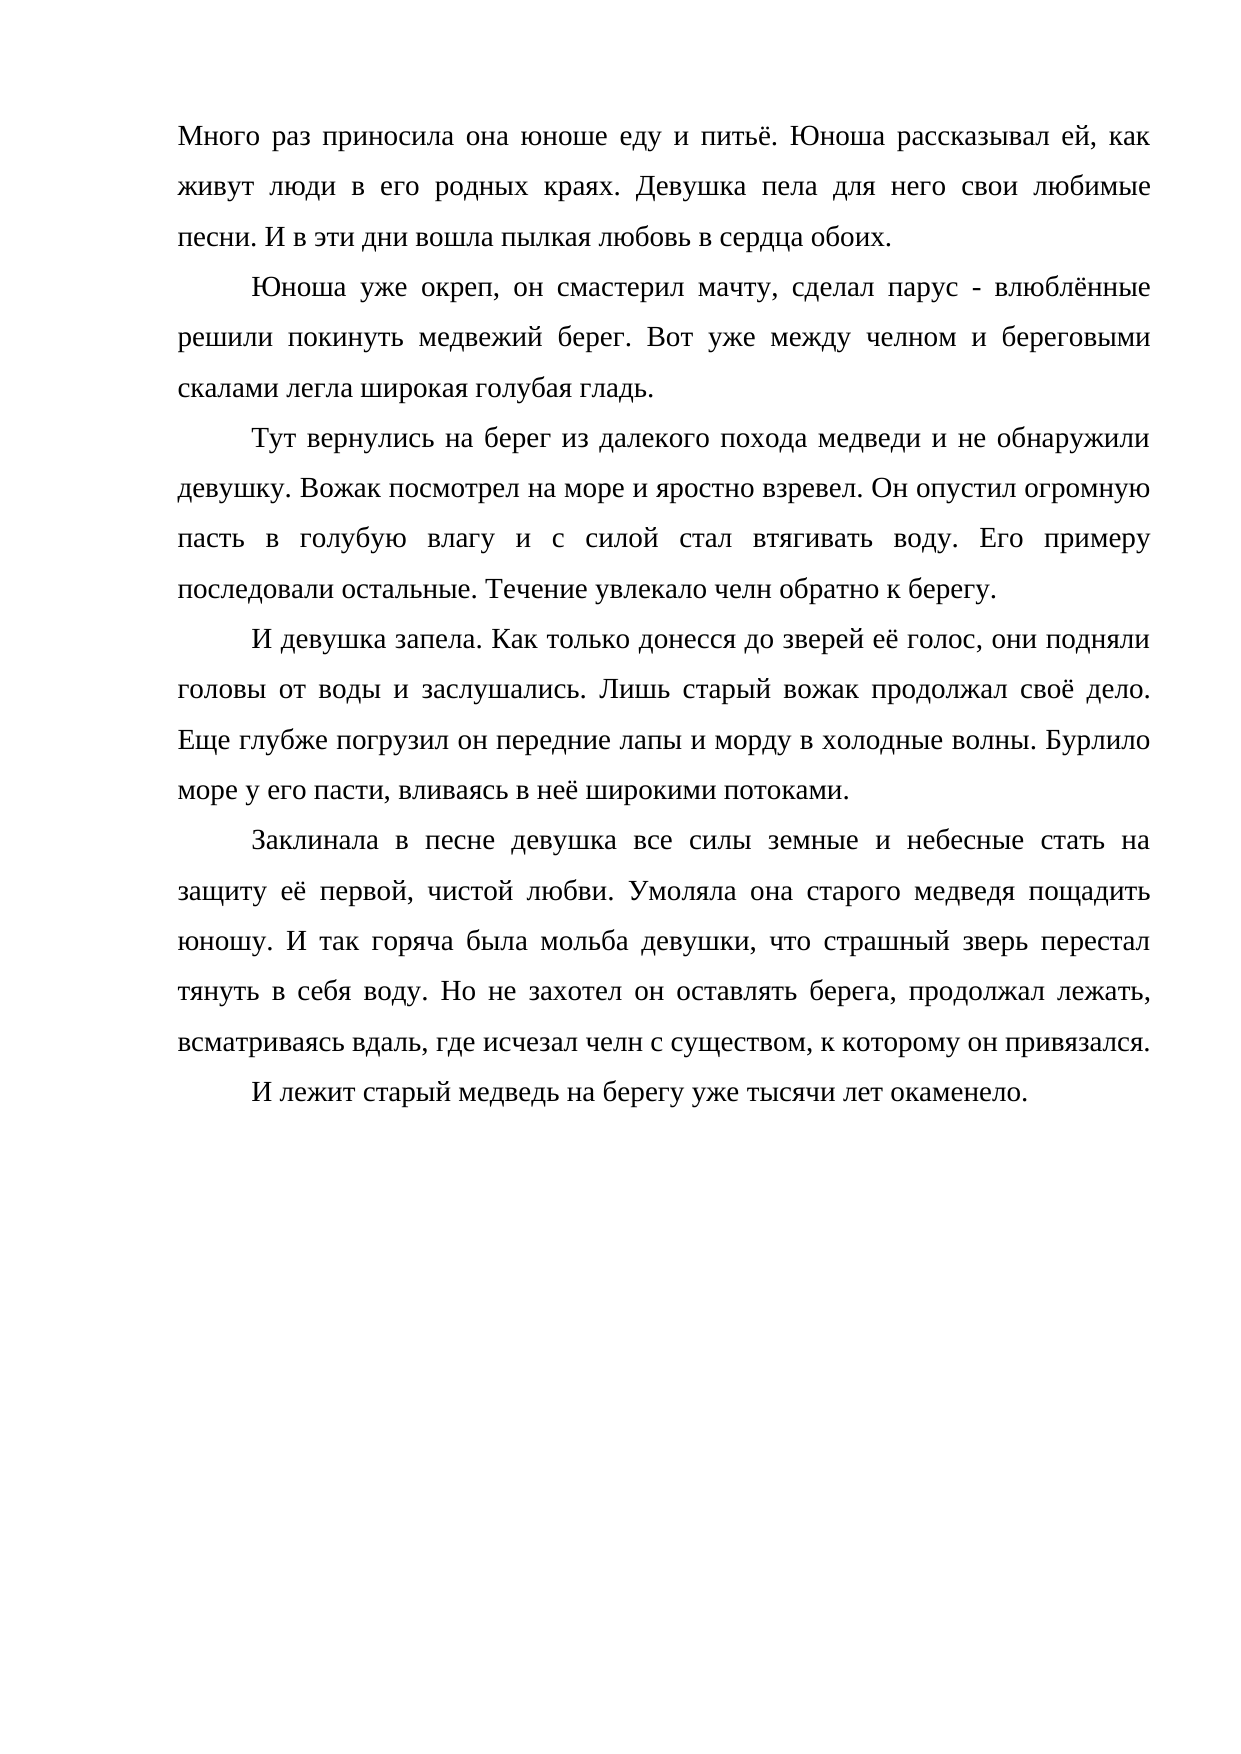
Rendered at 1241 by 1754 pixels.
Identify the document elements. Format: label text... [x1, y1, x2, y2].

text Тут вернулись на берег из далекого похода медведи и не обнаружили девушку. Вожак посмотрел на море и яростно взревел. Он опустил огромную пасть в голубую влагу и с силой стал втягивать воду. Его примеру последовали остальные. Течение увлекало челн обратно к берегу. [177, 420, 1152, 604]
text Юноша уже окреп, он смастерил мачту, сделал парус - влюблённые решили покинуть медвежий берег. Вот уже между челном и береговыми скалами легла широкая голубая гладь. [177, 269, 1152, 403]
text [177, 118, 1152, 252]
text И лежит старый медведь на берегу уже тысячи лет окаменело. [177, 1074, 1152, 1108]
text Заклинала в песне девушка все силы земные и небесные стать на защиту её первой, чистой любви. Умоляла она старого медведя пощадить юношу. И так горяча была мольба девушки, что страшный зверь перестал тянуть в себя воду. Но не захотел он оставлять берега, продолжал лежать, всматриваясь вдаль, где исчезал челн с существом, к которому он привязался. [177, 822, 1152, 1057]
text И девушка запела. Как только донесся до зверей её голос, они подняли головы от воды и заслушались. Лишь старый вожак продолжал своё дело. Еще глубже погрузил он передние лапы и морду в холодные волны. Бурлило море у его пасти, вливаясь в неё широкими потоками. [177, 621, 1152, 806]
